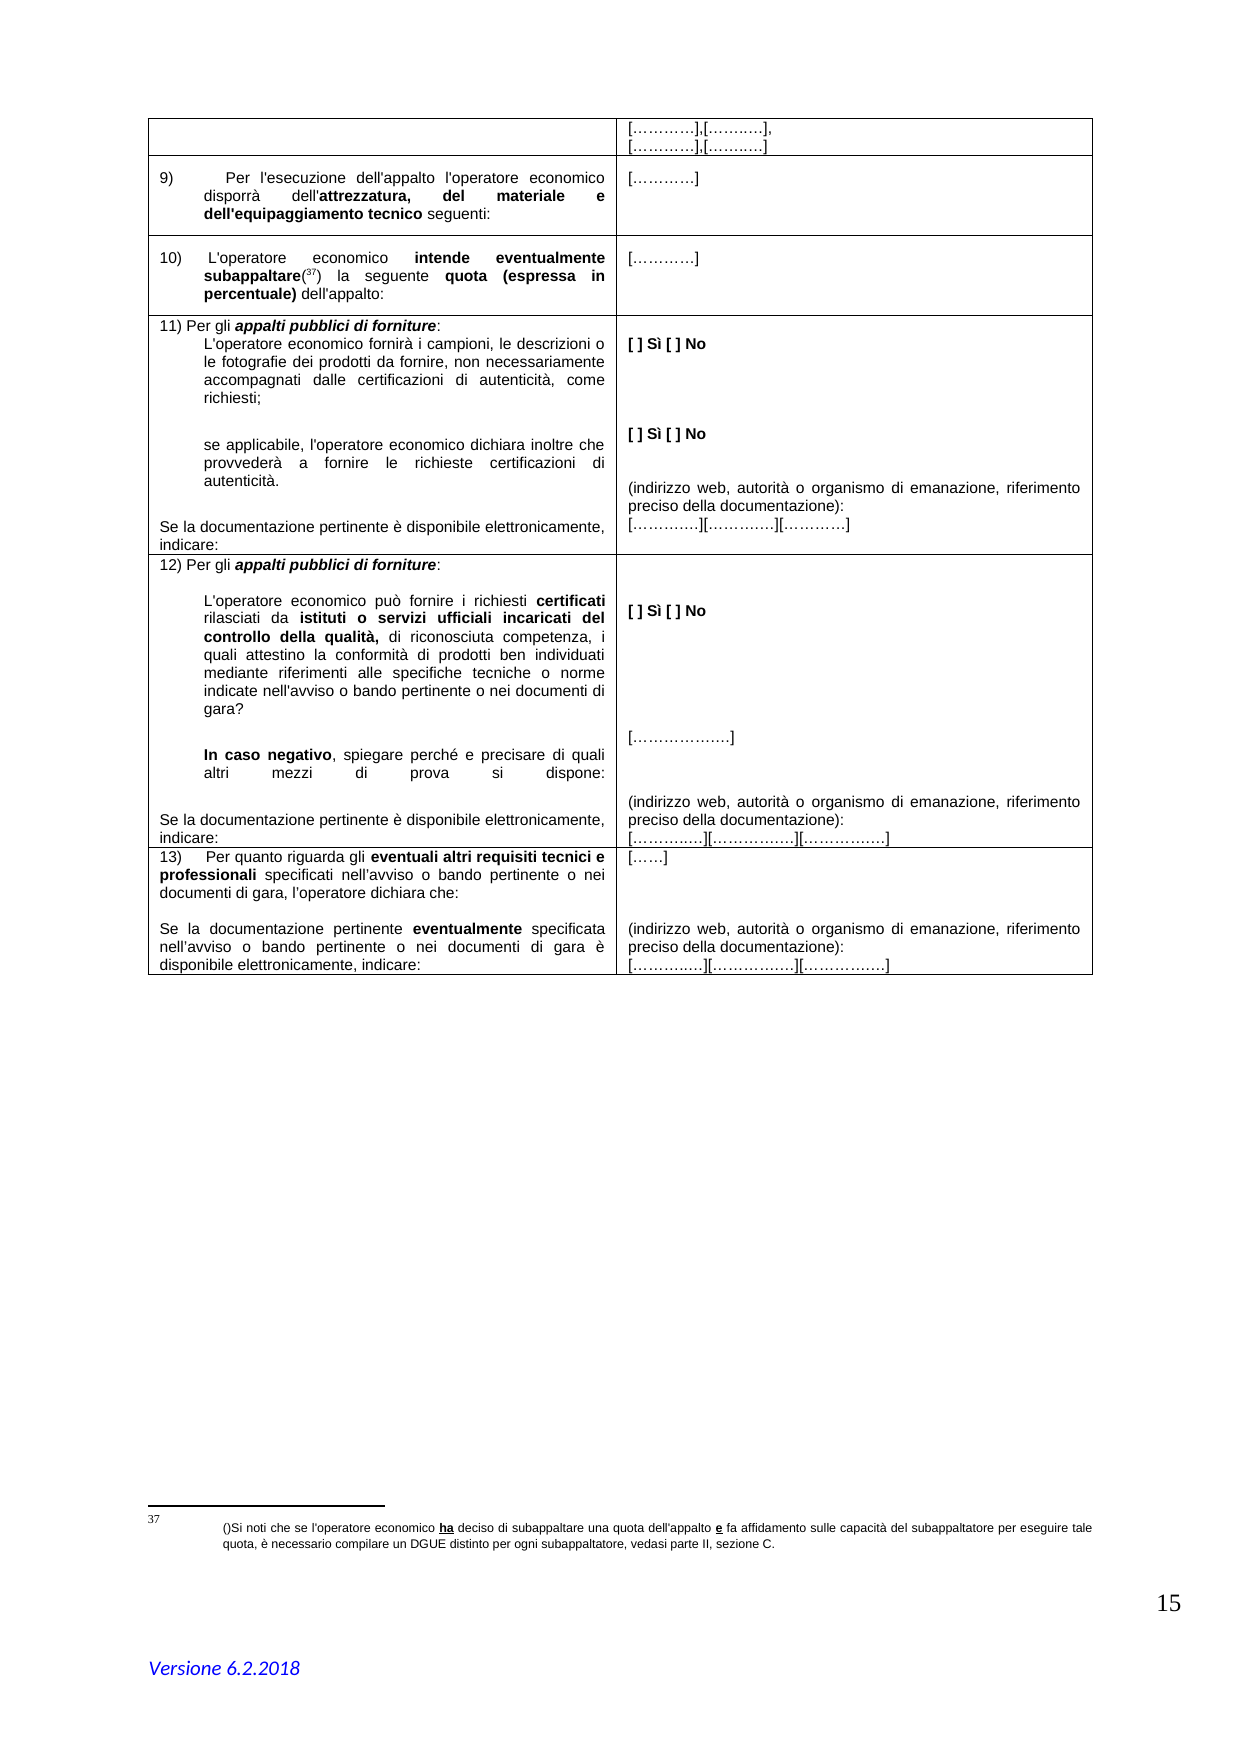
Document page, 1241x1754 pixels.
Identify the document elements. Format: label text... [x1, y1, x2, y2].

table_cell [……] (indirizzo web, autorità o organismo di emanazione, riferimento preciso della documentazione): [………..…][………….…][………….…] [617, 848, 1092, 974]
table_cell [ ] Sì [ ] No […………….…] (indirizzo web, autorità o organismo di emanazione, riferimento preciso della documentazione): [………..…][………….…][………….…] [617, 555, 1092, 847]
table_cell 10) L'operatore economico intende eventualmente subappaltare() la seguente quota (espressa in percentuale) dell'appalto: [149, 236, 616, 315]
table_cell 12) Per gli appalti pubblici di forniture: L'operatore economico può fornire i richiesti certificati rilasciati da istituti o servizi ufficiali incaricati del controllo della qualità, di riconosciuta competenza, i quali attestino la conformità di prodotti ben individuati mediante riferimenti alle specifiche tecniche o norme indicate nell'avviso o bando pertinente o nei documenti di gara? In caso negativo, spiegare perché e precisare di quali altri mezzi di prova si dispone: Se la documentazione pertinente è disponibile elettronicamente, indicare: [149, 555, 616, 847]
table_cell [617, 119, 1092, 155]
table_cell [149, 119, 616, 155]
table_cell 11) Per gli appalti pubblici di forniture: L'operatore economico fornirà i campioni, le descrizioni o le fotografie dei prodotti da fornire, non necessariamente accompagnati dalle certificazioni di autenticità, come richiesti; se applicabile, l'operatore economico dichiara inoltre che provvederà a fornire le richieste certificazioni di autenticità. Se la documentazione pertinente è disponibile elettronicamente, indicare: [149, 316, 616, 554]
table_cell […………] [617, 236, 1092, 315]
table_cell [ ] Sì [ ] No [ ] Sì [ ] No (indirizzo web, autorità o organismo di emanazione, riferimento preciso della documentazione): [……….…][……….…][…………] [617, 316, 1092, 554]
table_cell […………] [617, 156, 1092, 235]
table_cell 13) Per quanto riguarda gli eventuali altri requisiti tecnici e professionali specificati nell’avviso o bando pertinente o nei documenti di gara, l’operatore dichiara che: Se la documentazione pertinente eventualmente specificata nell’avviso o bando pertinente o nei documenti di gara è disponibile elettronicamente, indicare: [149, 848, 616, 974]
table_cell 9) Per l'esecuzione dell'appalto l'operatore economico disporrà dell'attrezzatura, del materiale e dell'equipaggiamento tecnico seguenti: [149, 156, 616, 235]
